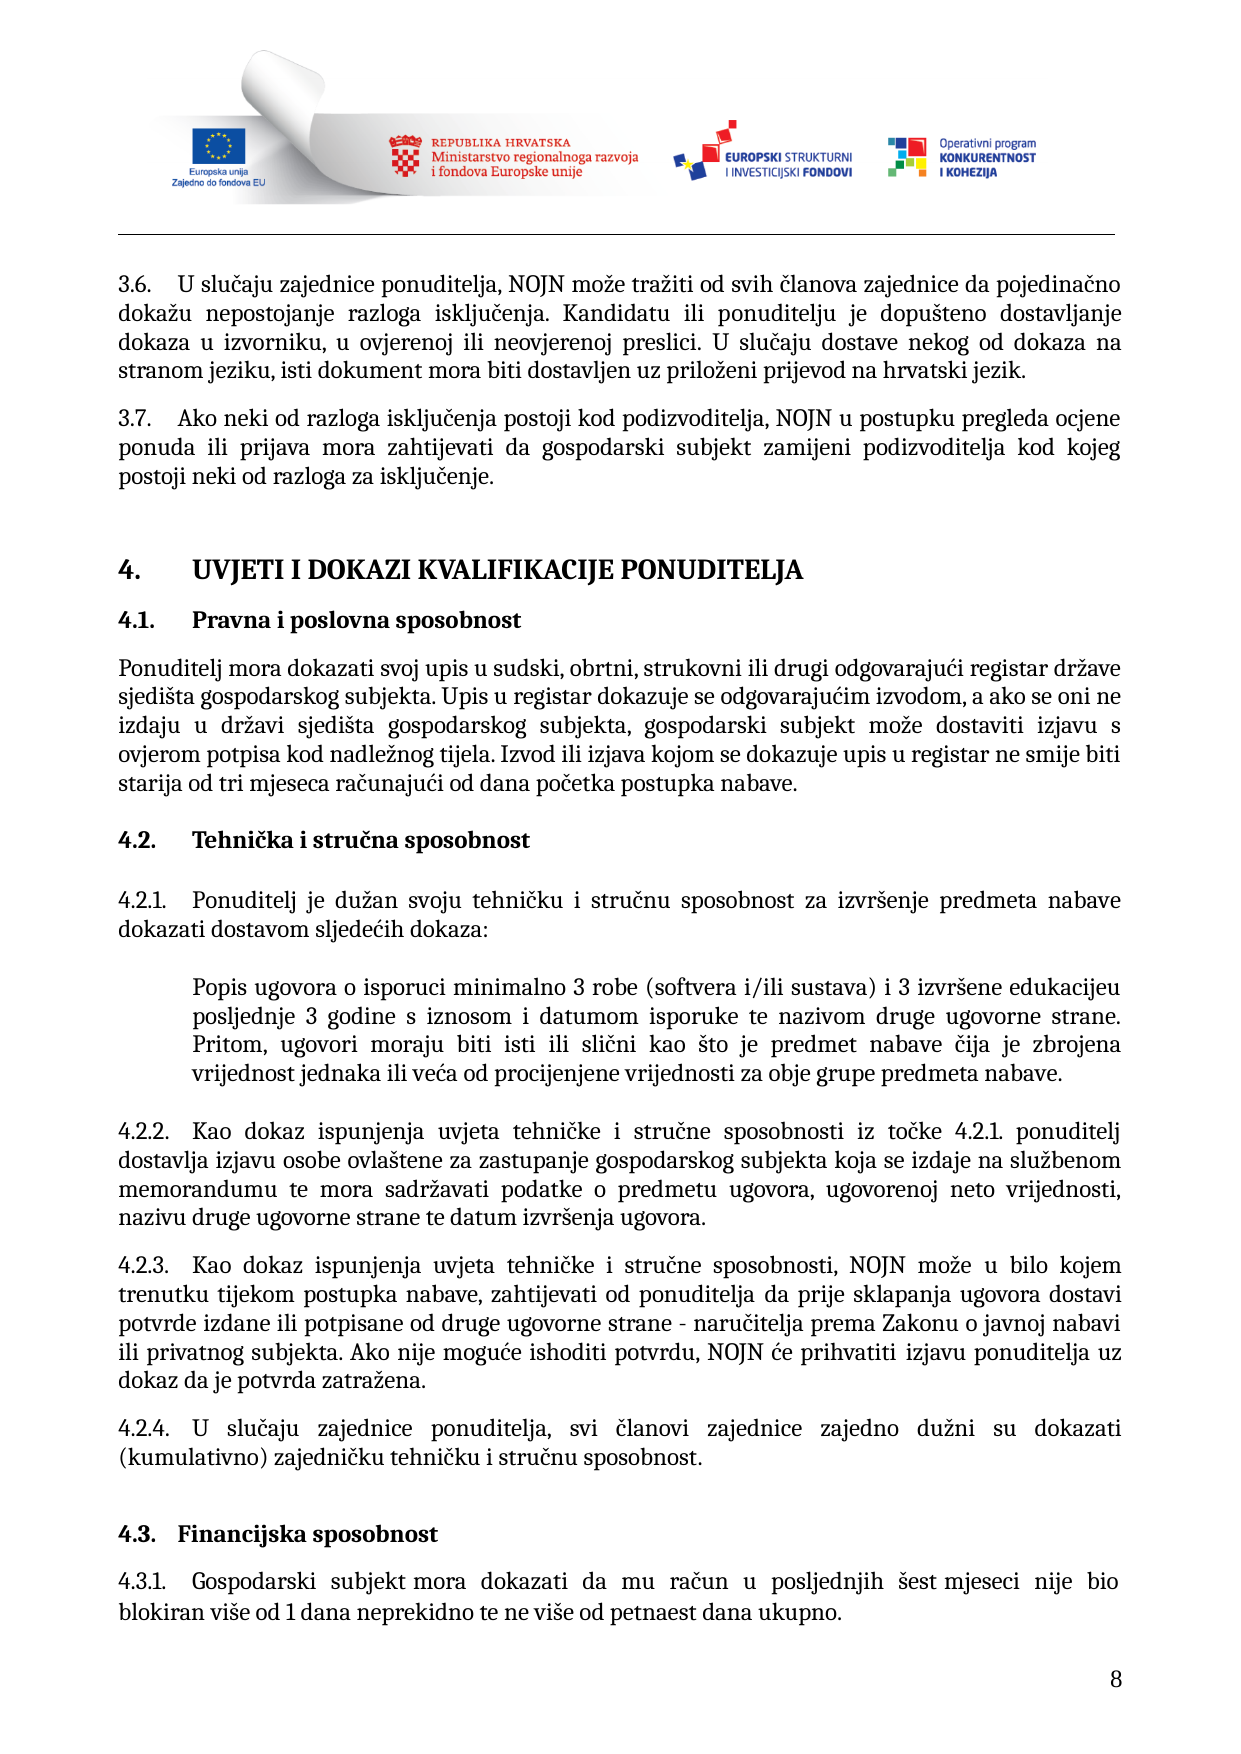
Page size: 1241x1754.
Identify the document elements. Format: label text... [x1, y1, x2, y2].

picture [144, 45, 1048, 222]
text Popis ugovora o isporuci minimalno 3 robe (softvera i/ili sustava) i 3 izvršene edukacijeu posljednje 3 godine s iznosom i datumom isporuke te nazivom druge ugovorne strane. Pritom, ugovori moraju biti isti ili slični kao što je predmet nabave čija je zbrojena vrijednost jednaka ili veća od procijenjene vrijednosti za obje grupe predmeta nabave. [192, 973, 1122, 1088]
text 4.3.1. Gospodarski subjekt mora dokazati da mu račun u posljednjih šest mjeseci nije bio blokiran više od 1 dana neprekidno te ne više od petnaest dana ukupno. [118, 1567, 1122, 1627]
text 4.2.3. Kao dokaz ispunjenja uvjeta tehničke i stručne sposobnosti, NOJN može u bilo kojem trenutku tijekom postupka nabave, zahtijevati od ponuditelja da prije sklapanja ugovora dostavi potvrde izdane ili potpisane od druge ugovorne strane - naručitelja prema Zakonu o javnoj nabavi ili privatnog subjekta. Ako nije moguće ishoditi potvrdu, NOJN će prihvatiti izjavu ponuditelja uz dokaz da je potvrda zatražena. [118, 1251, 1122, 1395]
text Ponuditelj mora dokazati svoj upis u sudski, obrtni, strukovni ili drugi odgovarajući registar države sjedišta gospodarskog subjekta. Upis u registar dokazuje se odgovarajućim izvodom, a ako se oni ne izdaju u državi sjedišta gospodarskog subjekta, gospodarski subjekt može dostaviti izjavu s ovjerom potpisa kod nadležnog tijela. Izvod ili izjava kojom se dokazuje upis u registar ne smije biti starija od tri mjeseca računajući od dana početka postupka nabave. [118, 653, 1122, 797]
text 4.3. Financijska sposobnost [118, 1519, 1122, 1548]
text 4.1. Pravna i poslovna sposobnost [118, 606, 1122, 634]
text 3.7. Ako neki od razloga isključenja postoji kod podizvoditelja, NOJN u postupku pregleda ocjene ponuda ili prijava mora zahtijevati da gospodarski subjekt zamijeni podizvoditelja kod kojeg postoji neki od razloga za isključenje. [118, 404, 1122, 491]
text 4. UVJETI I DOKAZI KVALIFIKACIJE PONUDITELJA [118, 553, 1122, 586]
text 3.6. U slučaju zajednice ponuditelja, NOJN može tražiti od svih članova zajednice da pojedinačno dokažu nepostojanje razloga isključenja. Kandidatu ili ponuditelju je dopušteno dostavljanje dokaza u izvorniku, u ovjerenoj ili neovjerenoj preslici. U slučaju dostave nekog od dokaza na stranom jeziku, isti dokument mora biti dostavljen uz priloženi prijevod na hrvatski jezik. [118, 270, 1122, 385]
text 4.2.2. Kao dokaz ispunjenja uvjeta tehničke i stručne sposobnosti iz točke 4.2.1. ponuditelj dostavlja izjavu osobe ovlaštene za zastupanje gospodarskog subjekta koja se izdaje na službenom memorandumu te mora sadržavati podatke o predmetu ugovora, ugovorenoj neto vrijednosti, nazivu druge ugovorne strane te datum izvršenja ugovora. [118, 1117, 1122, 1232]
text 4.2.1. Ponuditelj je dužan svoju tehničku i stručnu sposobnost za izvršenje predmeta nabave dokazati dostavom sljedećih dokaza: [118, 886, 1122, 944]
text 4.2.4. U slučaju zajednice ponuditelja, svi članovi zajednice zajedno dužni su dokazati (kumulativno) zajedničku tehničku i stručnu sposobnost. [118, 1414, 1122, 1472]
text 4.2. Tehnička i stručna sposobnost [118, 826, 1122, 855]
